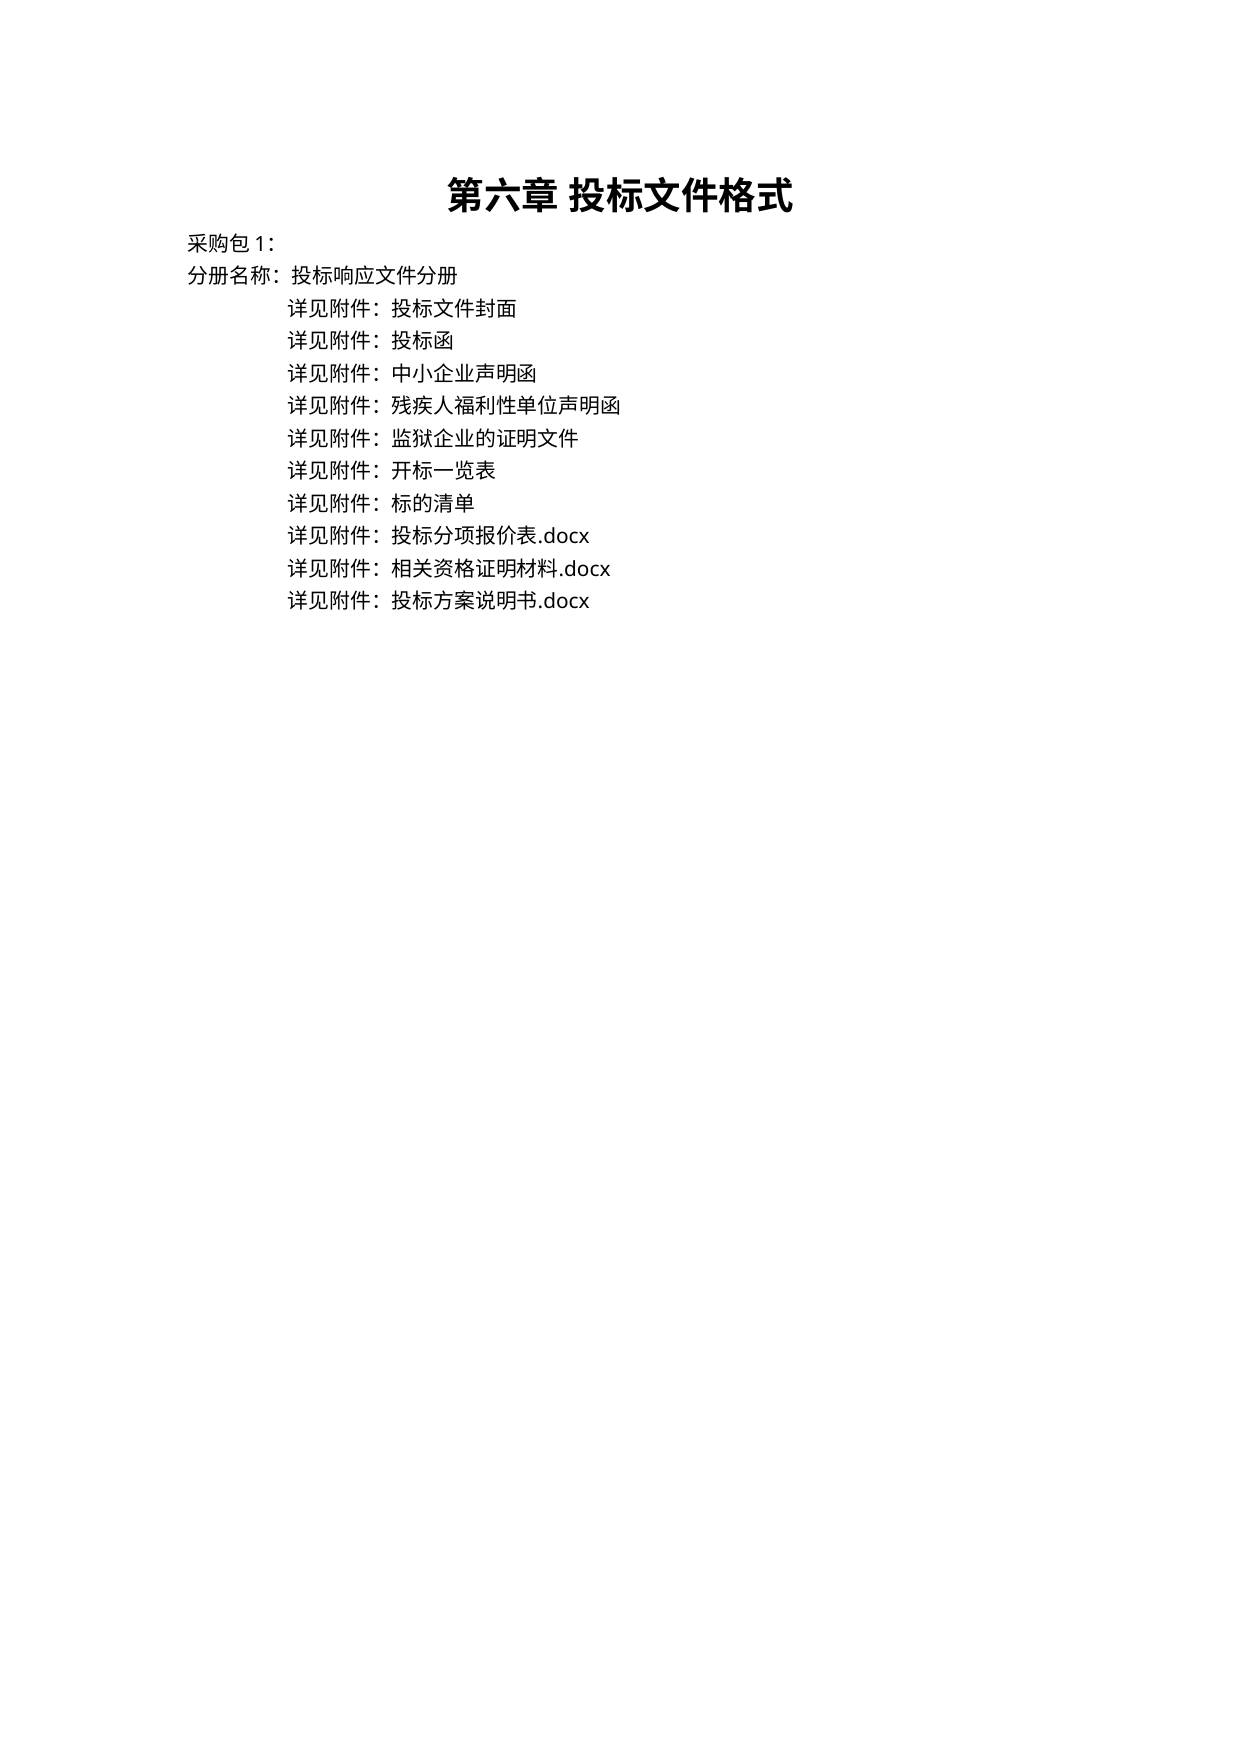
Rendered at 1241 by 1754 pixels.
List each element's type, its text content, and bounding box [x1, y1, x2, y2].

text 详见附件：投标方案说明书.docx [187, 584, 1053, 617]
text 详见附件：残疾人福利性单位声明函 [187, 389, 1053, 422]
text 第六章 投标文件格式 [187, 162, 1053, 227]
text 详见附件：开标一览表 [187, 454, 1053, 487]
text 详见附件：投标分项报价表.docx [187, 519, 1053, 552]
text 详见附件：监狱企业的证明文件 [187, 422, 1053, 454]
text 详见附件：投标函 [187, 324, 1053, 357]
text 分册名称：投标响应文件分册 [187, 259, 1053, 292]
text 详见附件：标的清单 [187, 487, 1053, 519]
text 详见附件：相关资格证明材料.docx [187, 552, 1053, 584]
text 采购包1： [187, 227, 1053, 259]
text 详见附件：投标文件封面 [187, 292, 1053, 324]
text 详见附件：中小企业声明函 [187, 357, 1053, 389]
